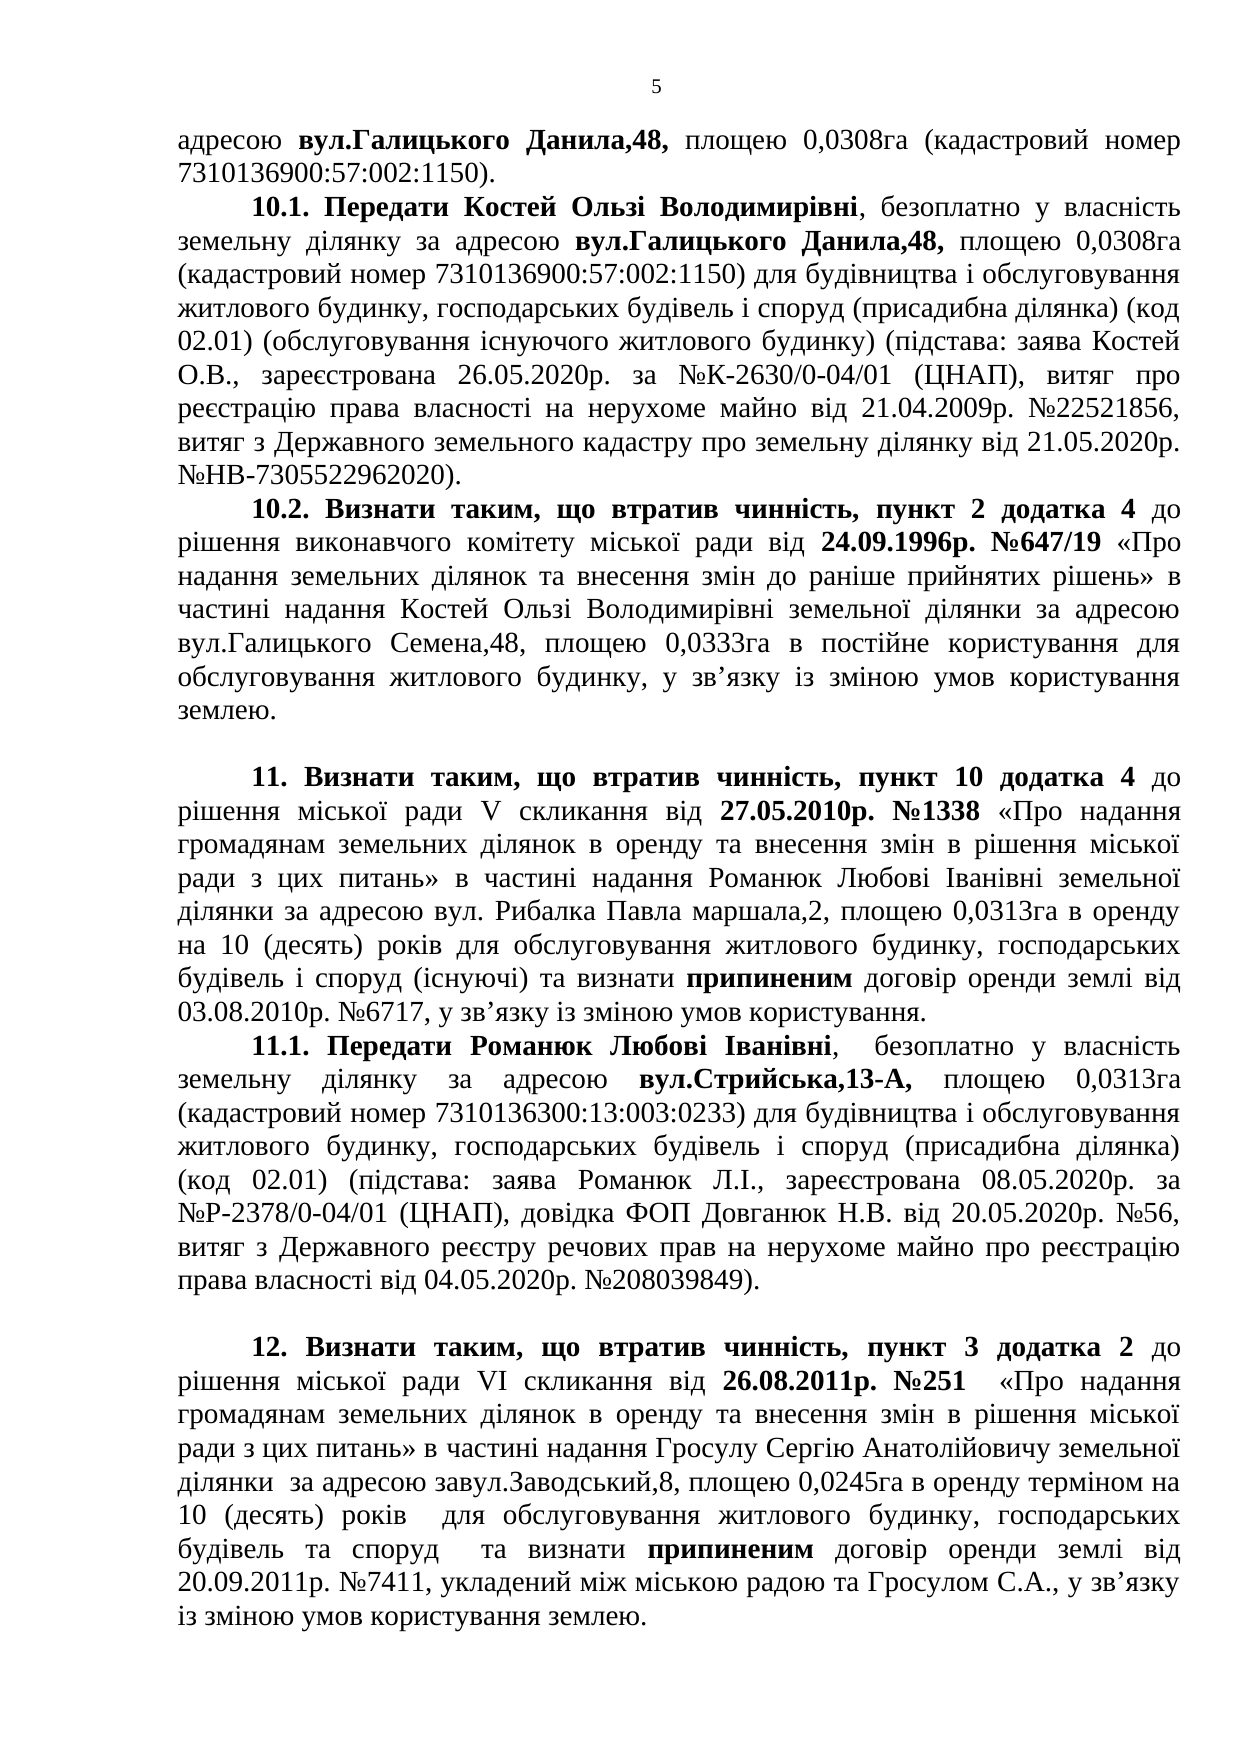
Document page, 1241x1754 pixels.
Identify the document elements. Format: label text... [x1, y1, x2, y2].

text 10.1. Передати Костей Ользі Володимирівні, безоплатно у власність земельну ділянку за адресою вул.Галицького Данила,48, площею 0,0308га (кадастровий номер 7310136900:57:002:1150) для будівництва і обслуговування житлового будинку, господарських будівель і споруд (присадибна ділянка) (код 02.01) (обслуговування існуючого житлового будинку) (підстава: заява Костей О.В., зареєстрована 26.05.2020р. за №К-2630/0-04/01 (ЦНАП), витяг про реєстрацію права власності на нерухоме майно від 21.04.2009р. №22521856, витяг з Державного земельного кадастру про земельну ділянку від 21.05.2020р. №НВ-7305522962020). [177, 189, 1181, 491]
text 11.1. Передати Романюк Любові Іванівні, безоплатно у власність земельну ділянку за адресою вул.Стрийська,13-А, площею 0,0313га (кадастровий номер 7310136300:13:003:0233) для будівництва і обслуговування житлового будинку, господарських будівель і споруд (присадибна ділянка) (код 02.01) (підстава: заява Романюк Л.І., зареєстрована 08.05.2020р. за №Р-2378/0-04/01 (ЦНАП), довідка ФОП Довганюк Н.В. від 20.05.2020р. №56, витяг з Державного реєстру речових прав на нерухоме майно про реєстрацію права власності від 04.05.2020р. №208039849). [177, 1028, 1181, 1296]
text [177, 118, 1181, 189]
text 12. Визнати таким, що втратив чинність, пункт 3 додатка 2 до рішення міської ради VІ скликання від 26.08.2011р. №251 «Про надання громадянам земельних ділянок в оренду та внесення змін в рішення міської ради з цих питань» в частині надання Гросулу Сергію Анатолійовичу земельної ділянки за адресою завул.Заводський,8, площею 0,0245га в оренду терміном на 10 (десять) років для обслуговування житлового будинку, господарських будівель та споруд та визнати припиненим договір оренди землі від 20.09.2011р. №7411, укладений між міською радою та Гросулом С.А., у зв’язку із зміною умов користування землею. [177, 1329, 1181, 1631]
text 11. Визнати таким, що втратив чинність, пункт 10 додатка 4 до рішення міської ради V скликання від 27.05.2010р. №1338 «Про надання громадянам земельних ділянок в оренду та внесення змін в рішення міської ради з цих питань» в частині надання Романюк Любові Іванівні земельної ділянки за адресою вул. Рибалка Павла маршала,2, площею 0,0313га в оренду на 10 (десять) років для обслуговування житлового будинку, господарських будівель і споруд (існуючі) та визнати припиненим договір оренди землі від 03.08.2010р. №6717, у зв’язку із зміною умов користування. [177, 759, 1181, 1028]
text 10.2. Визнати таким, що втратив чинність, пункт 2 додатка 4 до рішення виконавчого комітету міської ради від 24.09.1996р. №647/19 «Про надання земельних ділянок та внесення змін до раніше прийнятих рішень» в частині надання Костей Ользі Володимирівні земельної ділянки за адресою вул.Галицького Семена,48, площею 0,0333га в постійне користування для обслуговування житлового будинку, у зв’язку із зміною умов користування землею. [177, 491, 1181, 726]
